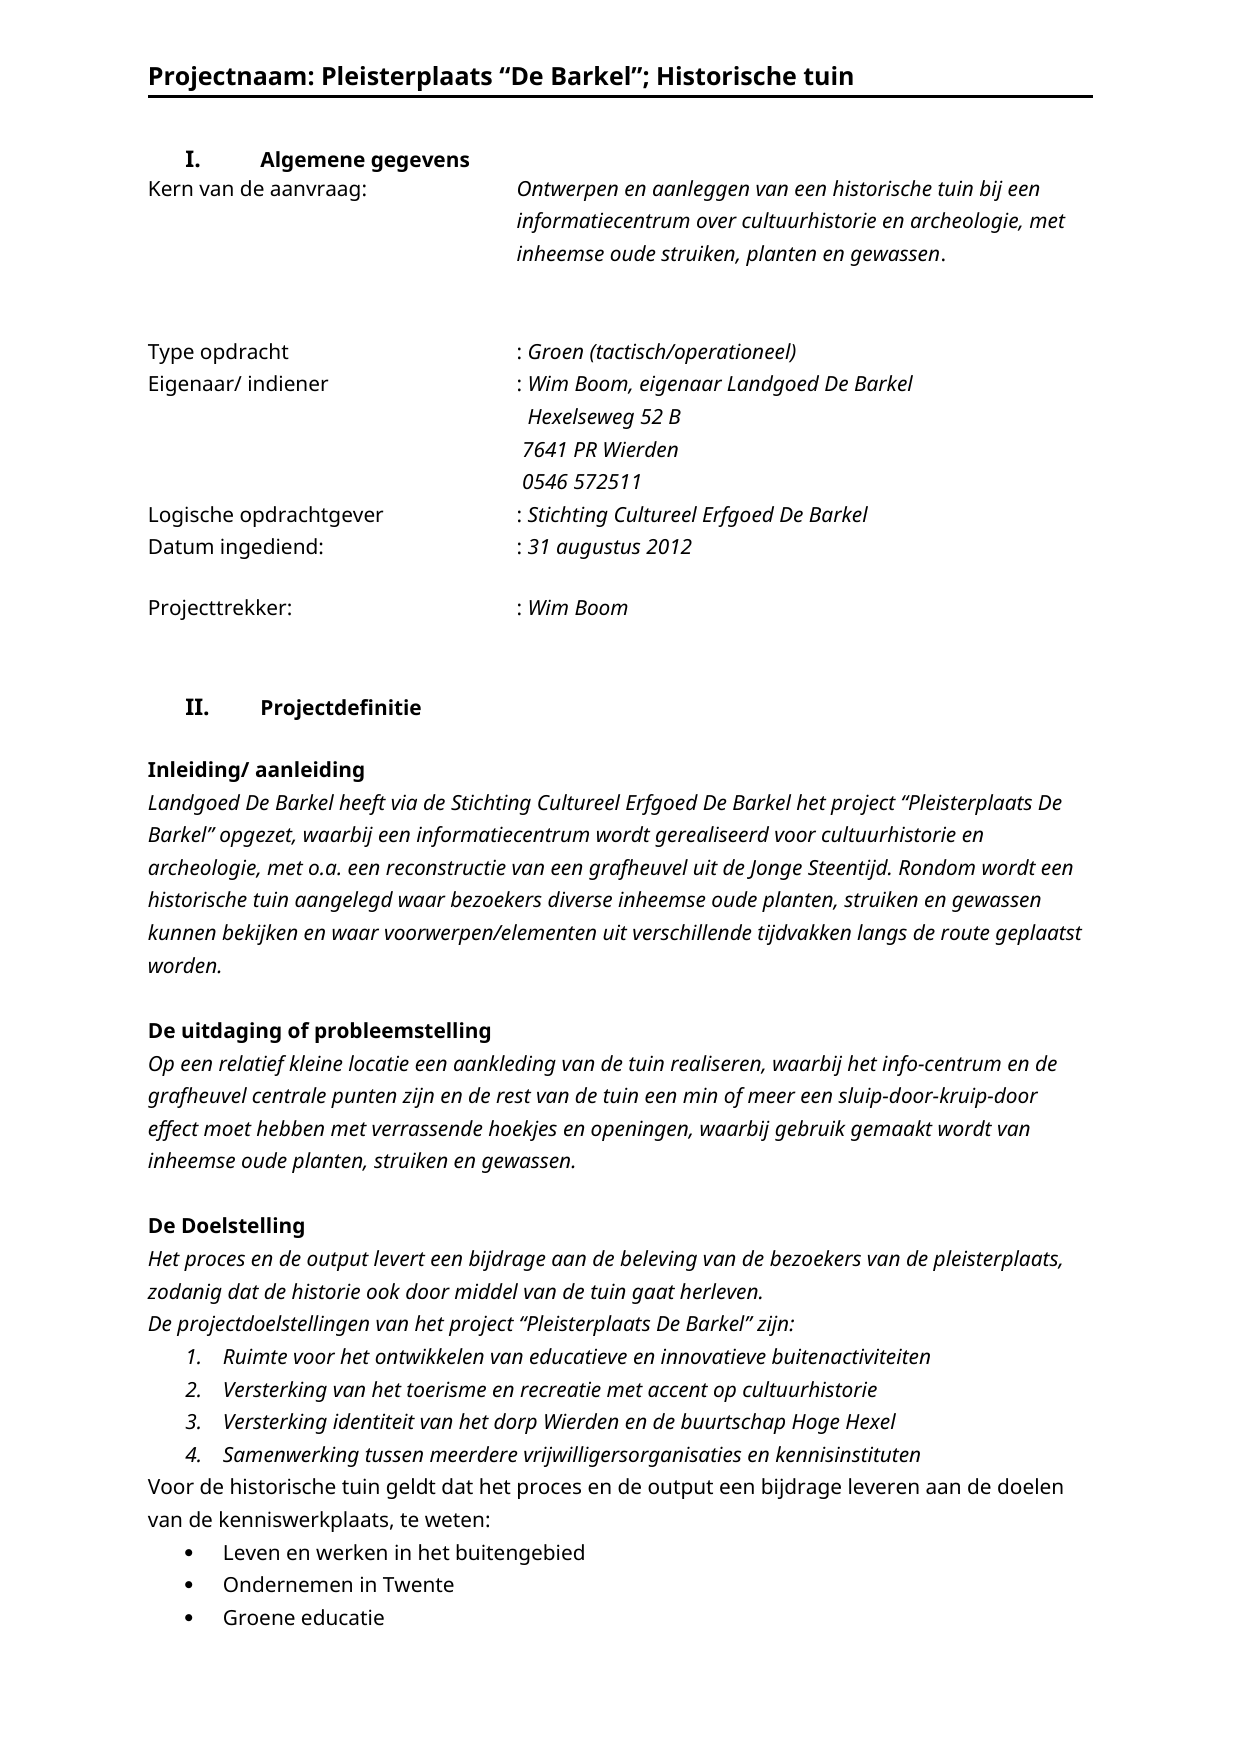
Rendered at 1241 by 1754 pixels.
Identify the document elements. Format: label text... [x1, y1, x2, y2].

list Versterking identiteit van het dorp Wierden en de buurtschap Hoge Hexel [185, 1407, 1093, 1436]
text Het proces en de output levert een bijdrage aan de beleving van de bezoekers van de pleisterplaats, zodanig dat de historie ook door middel van de tuin gaat herleven. [148, 1244, 1093, 1305]
text Datum ingediend: : 31 augustus 2012 [148, 532, 1093, 561]
text Type opdracht : Groen (tactisch/operationeel) [148, 337, 1093, 365]
text Eigenaar/ indiener : Wim Boom, eigenaar Landgoed De Barkel [148, 369, 1093, 398]
list Ondernemen in Twente [185, 1570, 1093, 1599]
text Logische opdrachtgever : Stichting Cultureel Erfgoed De Barkel [148, 500, 1093, 528]
text 0546 572511 [148, 467, 1093, 496]
text Op een relatief kleine locatie een aankleding van de tuin realiseren, waarbij het info-centrum en de grafheuvel centrale punten zijn en de rest van de tuin een min of meer een sluip-door-kruip-door effect moet hebben met verrassende hoekjes en openingen, waarbij gebruik gemaakt wordt van inheemse oude planten, struiken en gewassen. [148, 1049, 1093, 1175]
text Projecttrekker: : Wim Boom [148, 593, 1093, 622]
text Projectnaam: Pleisterplaats “De Barkel”; Historische tuin [148, 59, 1093, 95]
text Inleiding/ aanleiding [148, 755, 1093, 784]
list Projectdefinitie [185, 691, 1093, 723]
list Ruimte voor het ontwikkelen van educatieve en innovatieve buitenactiviteiten [185, 1342, 1093, 1371]
list Algemene gegevens [185, 143, 1093, 174]
text Hexelseweg 52 B [148, 402, 1093, 431]
text Voor de historische tuin geldt dat het proces en de output een bijdrage leveren aan de doelen van de kenniswerkplaats, te weten: [148, 1472, 1093, 1533]
text 7641 PR Wierden [148, 435, 1093, 463]
text De uitdaging of probleemstelling [148, 1016, 1093, 1044]
list Samenwerking tussen meerdere vrijwilligersorganisaties en kennisinstituten [185, 1440, 1093, 1468]
text Landgoed De Barkel heeft via de Stichting Cultureel Erfgoed De Barkel het project “Pleisterplaats De Barkel” opgezet, waarbij een informatiecentrum wordt gerealiseerd voor cultuurhistorie en archeologie, met o.a. een reconstructie van een grafheuvel uit de Jonge Steentijd. Rondom wordt een historische tuin aangelegd waar bezoekers diverse inheemse oude planten, struiken en gewassen kunnen bekijken en waar voorwerpen/elementen uit verschillende tijdvakken langs de route geplaatst worden. [148, 788, 1093, 979]
list Leven en werken in het buitengebied [185, 1538, 1093, 1566]
text De Doelstelling [148, 1212, 1093, 1240]
text De projectdoelstellingen van het project “Pleisterplaats De Barkel” zijn: [148, 1309, 1093, 1338]
list Groene educatie [185, 1603, 1093, 1631]
text Kern van de aanvraag: Ontwerpen en aanleggen van een historische tuin bij een informatiecentrum over cultuurhistorie en archeologie, met inheemse oude struiken, planten en gewassen. [148, 174, 1093, 267]
list Versterking van het toerisme en recreatie met accent op cultuurhistorie [185, 1375, 1093, 1403]
